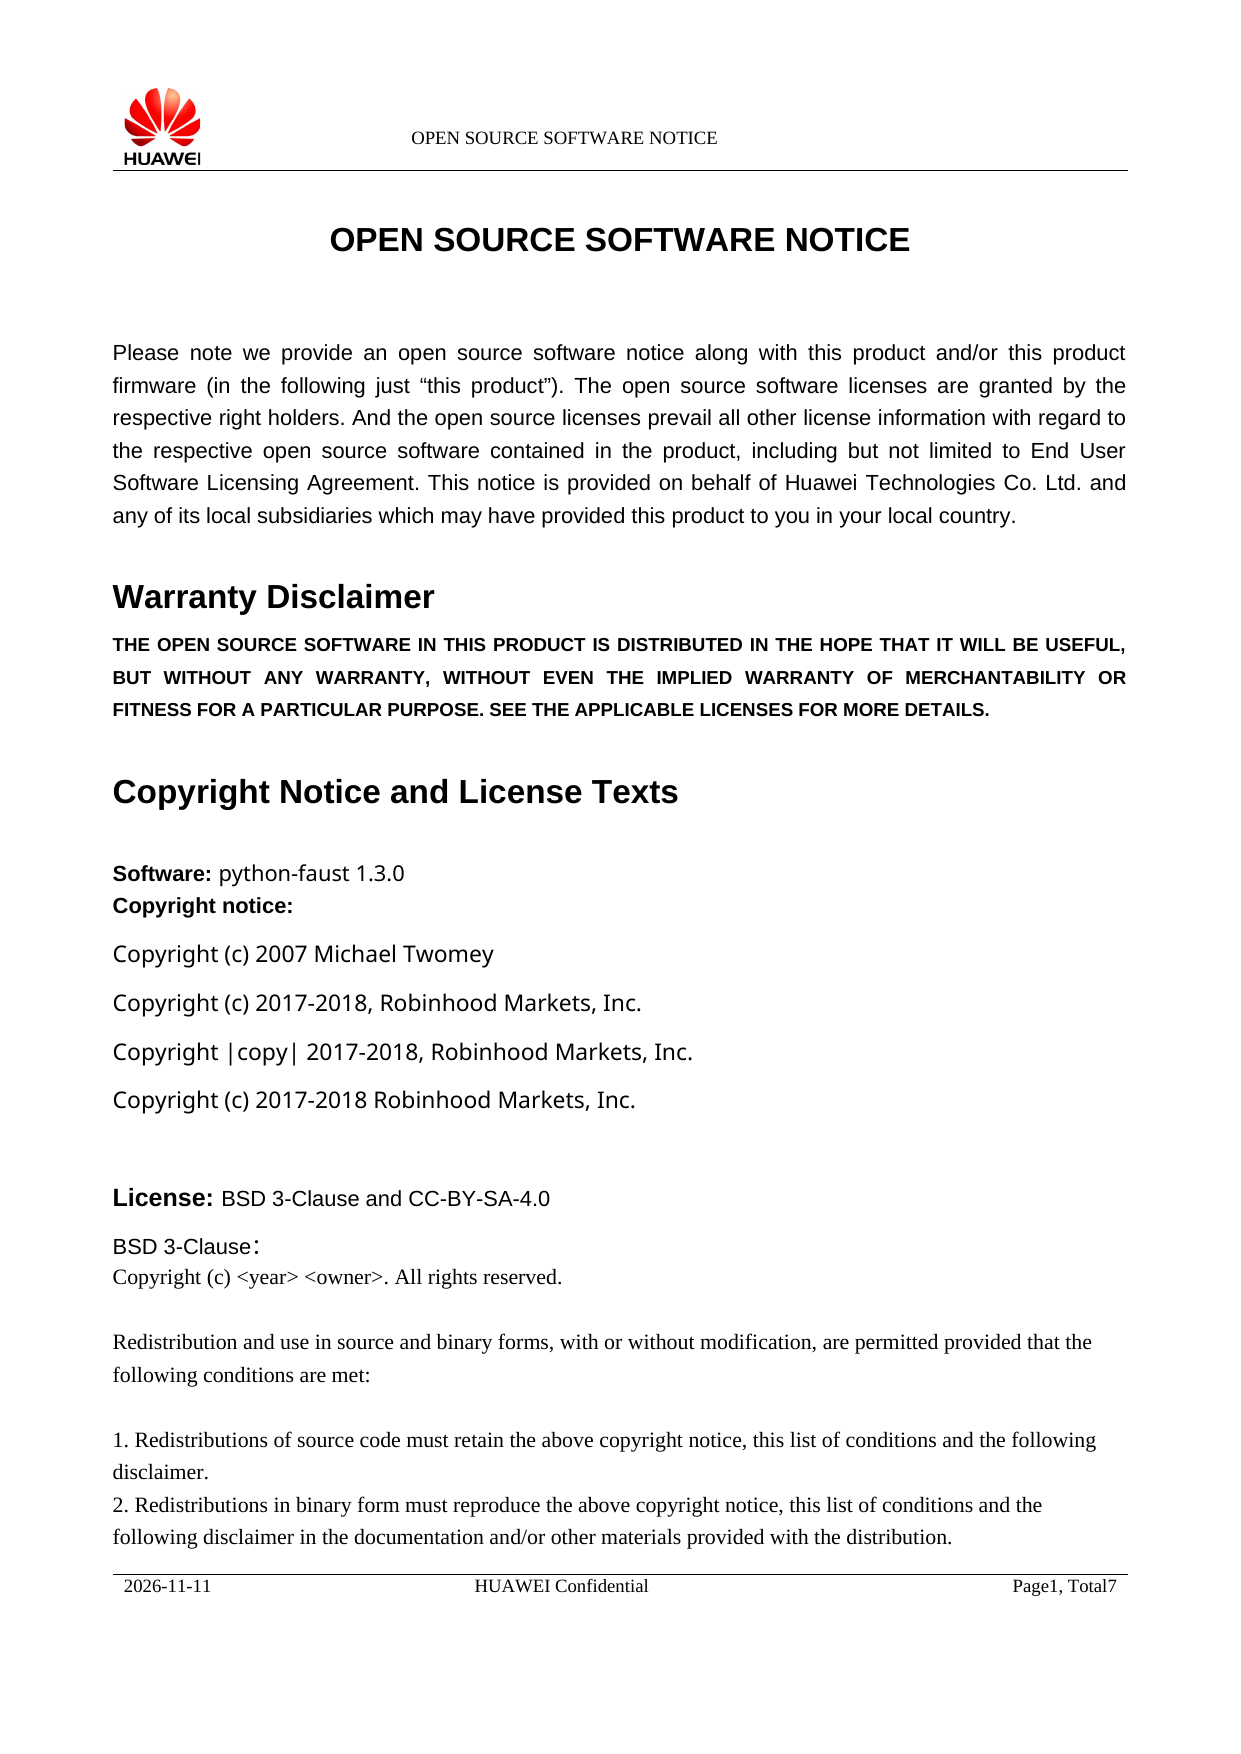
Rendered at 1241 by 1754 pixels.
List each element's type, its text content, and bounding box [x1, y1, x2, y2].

text Copyright Notice and License Texts [112, 759, 1128, 824]
text Warranty Disclaimer [112, 564, 1128, 629]
text Please note we provide an open source software notice along with this product and/or this product firmware (in the following just “this product”). The open source software licenses are granted by the respective right holders. And the open source licenses prevail all other license information with regard to the respective open source software contained in the product, including but not limited to End User Software Licensing Agreement. This notice is provided on behalf of Huawei Technologies Co. Ltd. and any of its local subsidiaries which may have provided this product to you in your local country. [112, 336, 1128, 531]
text The open source software in this product is distributed in the hope that it will be useful, but WITHOUT ANY WARRANTY, without even the implied warranty of MERCHANTABILITY or FITNESS FOR A PARTICULAR PURPOSE. See the applicable licenses for more details. [112, 629, 1128, 726]
text Copyright notice: Copyright (c) 2007 Michael Twomey Copyright (c) 2017-2018, Robinhood Markets, Inc. Copyright |copy| 2017-2018, Robinhood Markets, Inc. Copyright (c) 2017-2018 Robinhood Markets, Inc. [112, 889, 1128, 1165]
text Copyright (c) <year> <owner>. All rights reserved. [112, 1261, 1128, 1293]
text 2. Redistributions in binary form must reproduce the above copyright notice, this list of conditions and the following disclaimer in the documentation and/or other materials provided with the distribution. [112, 1488, 1128, 1553]
title Software: python-faust 1.3.0 [112, 856, 1128, 889]
text BSD 3-Clause： [112, 1228, 1128, 1261]
text 1. Redistributions of source code must retain the above copyright notice, this list of conditions and the following disclaimer. [112, 1423, 1128, 1488]
text License: BSD 3-Clause and CC-BY-SA-4.0 [112, 1181, 1128, 1214]
text OPEN SOURCE SOFTWARE NOTICE [112, 206, 1128, 271]
text Redistribution and use in source and binary forms, with or without modification, are permitted provided that the following conditions are met: [112, 1326, 1128, 1391]
picture [124, 88, 201, 165]
